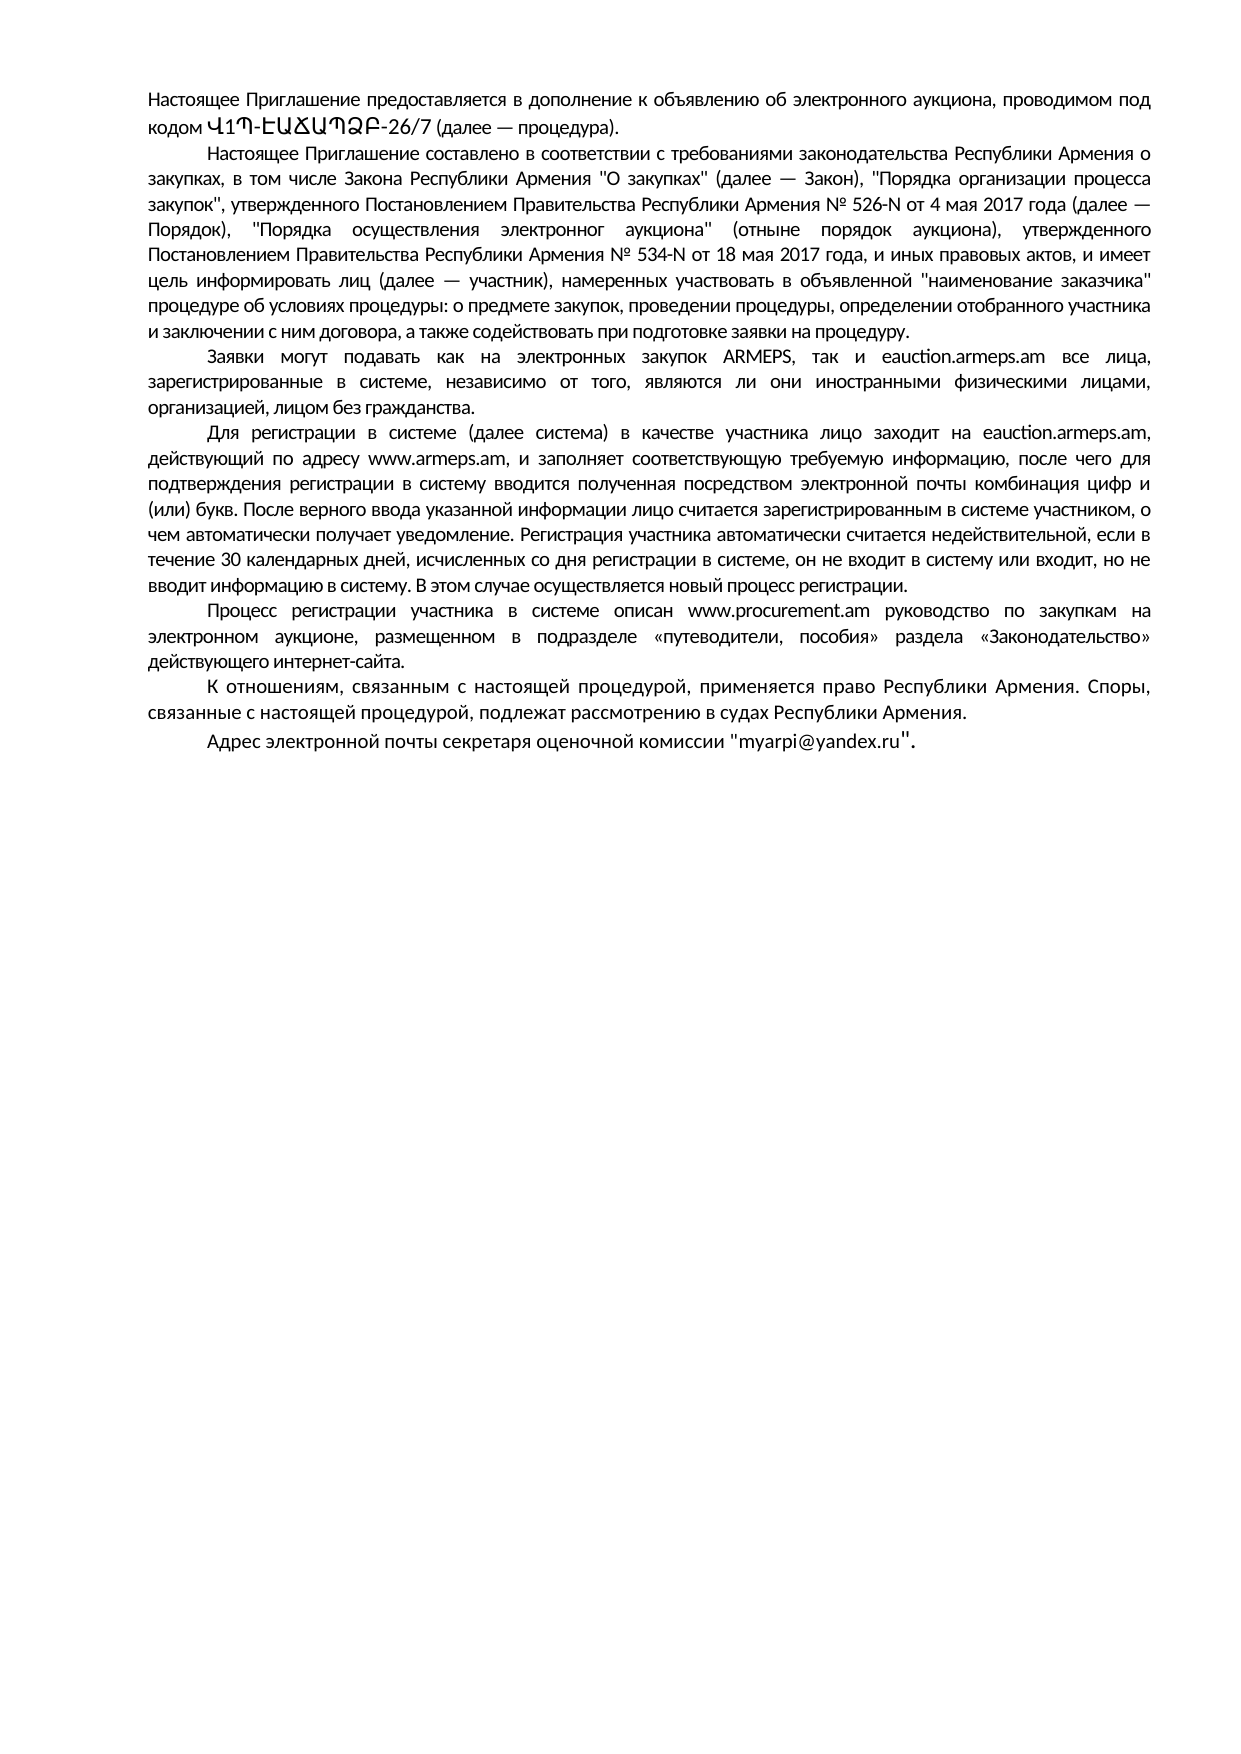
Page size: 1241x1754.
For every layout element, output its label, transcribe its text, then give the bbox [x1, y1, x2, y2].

text Для регистрации в системе (далее система) в качестве участника лицо заходит на eauction.armeps.am, действующий по адресу www.armeps.am, и заполняет соответствующую требуемую информацию, после чего для подтверждения регистрации в систему вводится полученная посредством электронной почты комбинация цифр и (или) букв. После верного ввода указанной информации лицо считается зарегистрированным в системе участником, о чем автоматически получает уведомление. Регистрация участника автоматически считается недействительной, если в течение 30 календарных дней, исчисленных со дня регистрации в системе, он не входит в систему или входит, но не вводит информацию в систему. В этом случае осуществляется новый процесс регистрации. [148, 419, 1152, 597]
text Настоящее Приглашение составлено в соответствии с требованиями законодательства Республики Армения о закупках, в том числе Закона Республики Армения "О закупках" (далее — Закон), "Порядка организации процесса закупок", утвержденного Постановлением Правительства Республики Армения № 526-N от 4 мая 2017 года (далее — Порядок), "Порядка осуществления электронног аукциона" (отныне порядок аукциона), утвержденного Постановлением Правительства Республики Армения № 534-N от 18 мая 2017 года, и иных правовых актов, и имеет цель информировать лиц (далее — участник), намеренных участвовать в объявленной "наименование заказчика" процедуре об условиях процедуры: о предмете закупок, проведении процедуры, определении отобранного участника и заключении с ним договора, а также содействовать при подготовке заявки на процедуру. [148, 140, 1152, 343]
text К отношениям, связанным с настоящей процедурой, применяется право Республики Армения. Споры, связанные с настоящей процедурой, подлежат рассмотрению в судах Республики Армения. [148, 674, 1152, 724]
text Настоящее Приглашение предоставляется в дополнение к объявлению об электронного аукциона, проводимом под кодом Վ1Պ-ԷԱՃԱՊՁԲ-26/7 (далее — процедура). [148, 86, 1152, 140]
text Процесс регистрации участника в системе описан www.procurement.am руководство по закупкам на электронном аукционе, размещенном в подразделе «путеводители, пособия» раздела «Законодательство» действующего интернет-сайта. [148, 597, 1152, 674]
text Адрес электронной почты секретаря оценочной комиссии "myarpi@yandex.ru". [148, 724, 1152, 755]
text Заявки могут подавать как на электронных закупок ARMEPS, так и eauction.armeps.am все лица, зарегистрированные в системе, независимо от того, являются ли они иностранными физическими лицами, организацией, лицом без гражданства. [148, 343, 1152, 419]
